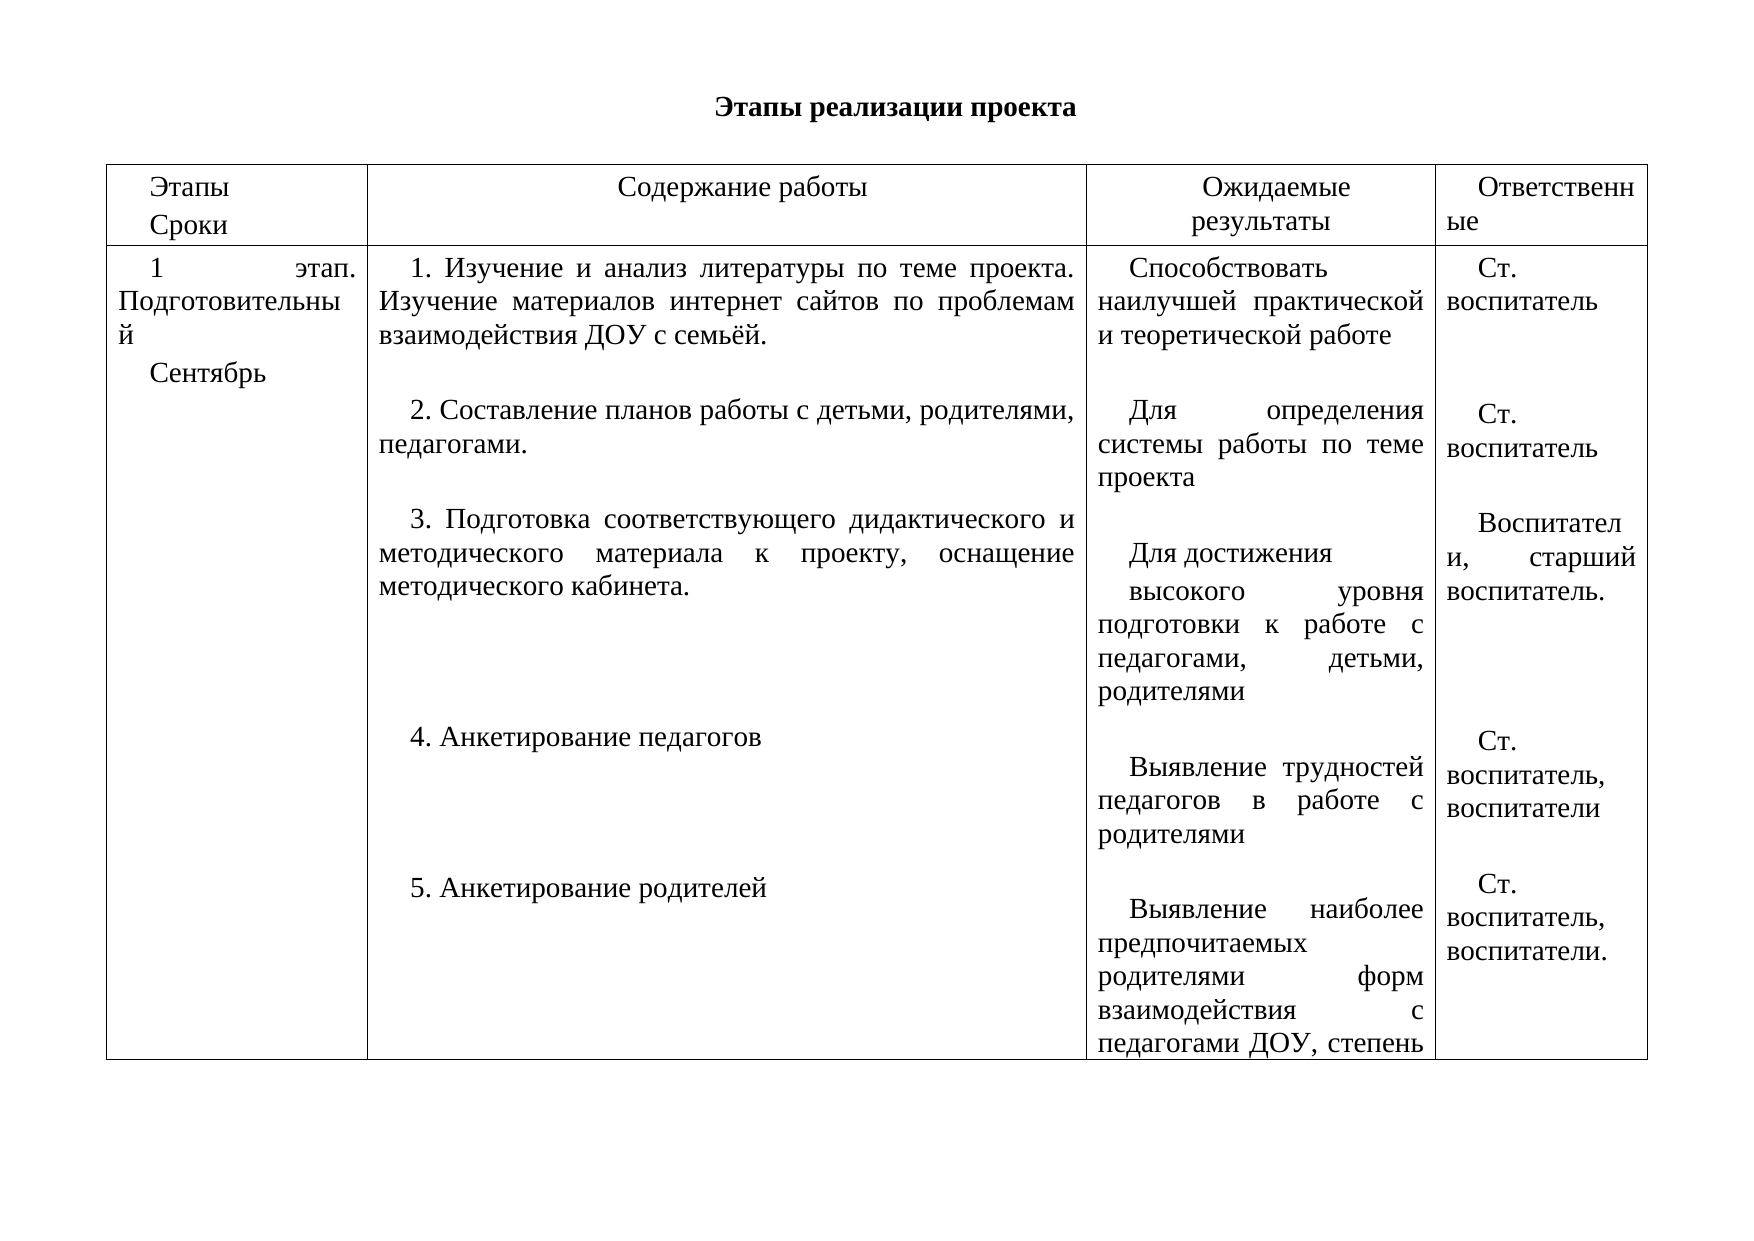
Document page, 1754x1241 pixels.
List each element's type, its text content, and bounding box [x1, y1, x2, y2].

table_header Ответственные [1436, 165, 1647, 245]
text Этапы реализации проекта [118, 89, 1636, 122]
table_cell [1436, 246, 1647, 1059]
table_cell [368, 246, 1086, 1059]
table_header Содержание работы [368, 165, 1086, 245]
table_header Этапы Сроки [107, 165, 367, 245]
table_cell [1087, 246, 1435, 1059]
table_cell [107, 246, 367, 1059]
table_header Ожидаемые результаты [1087, 165, 1435, 245]
